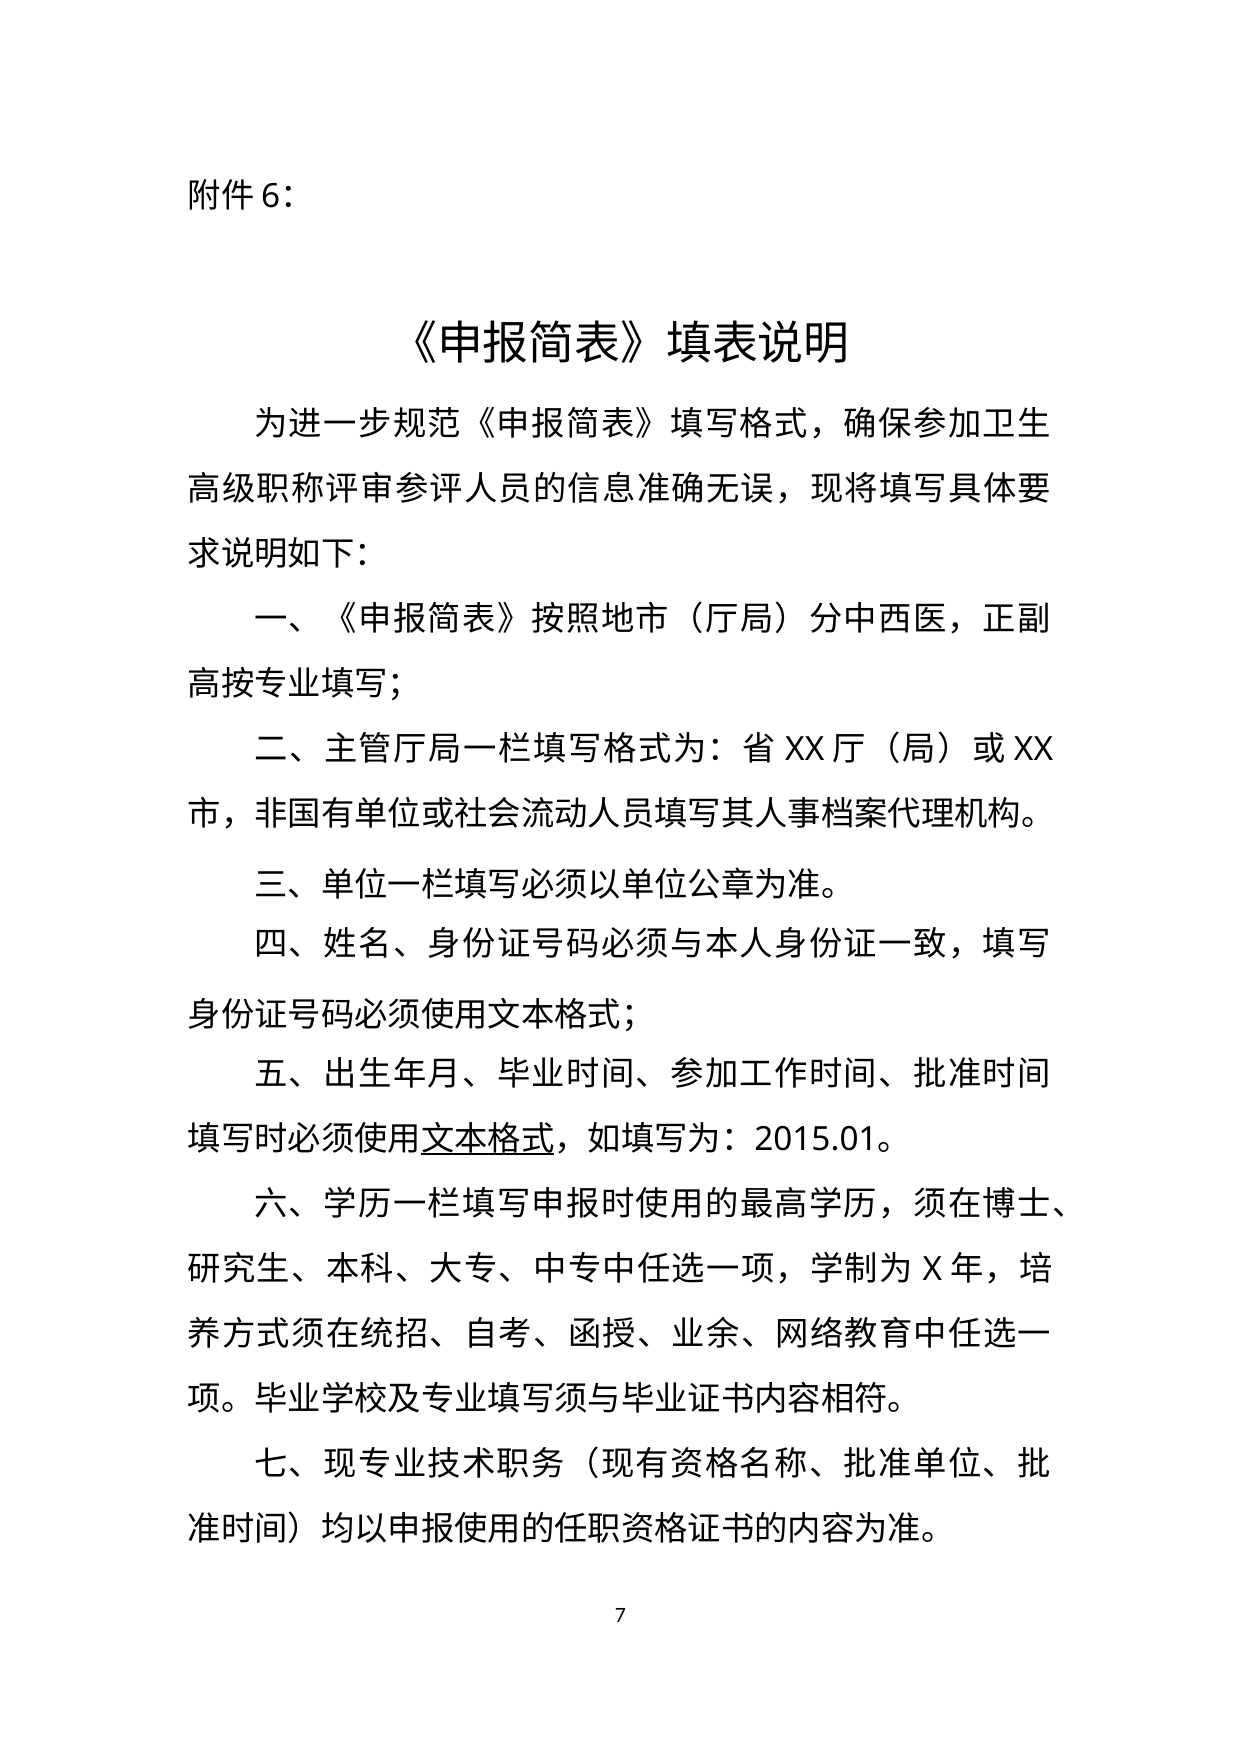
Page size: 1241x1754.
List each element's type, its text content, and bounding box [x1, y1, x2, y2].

text 二、主管厅局一栏填写格式为：省XX厅（局）或XX市，非国有单位或社会流动人员填写其人事档案代理机构。 [187, 713, 1053, 843]
text 为进一步规范《申报简表》填写格式，确保参加卫生高级职称评审参评人员的信息准确无误，现将填写具体要求说明如下： [187, 388, 1053, 583]
text 六、学历一栏填写申报时使用的最高学历，须在博士、研究生、本科、大专、中专中任选一项，学制为X年，培养方式须在统招、自考、函授、业余、网络教育中任选一项。毕业学校及专业填写须与毕业证书内容相符。 [187, 1168, 1053, 1428]
text 附件6： [187, 161, 1096, 226]
text 四、姓名、身份证号码必须与本人身份证一致，填写身份证号码必须使用文本格式； [187, 908, 1053, 1038]
text 《申报简表》填表说明 [187, 291, 1053, 388]
text 一、《申报简表》按照地市（厅局）分中西医，正副高按专业填写； [187, 583, 1053, 713]
text 七、现专业技术职务（现有资格名称、批准单位、批准时间）均以申报使用的任职资格证书的内容为准。 [187, 1428, 1053, 1558]
text 三、单位一栏填写必须以单位公章为准。 [187, 843, 1053, 908]
text 五、出生年月、毕业时间、参加工作时间、批准时间填写时必须使用文本格式，如填写为：2015.01。 [187, 1038, 1053, 1168]
